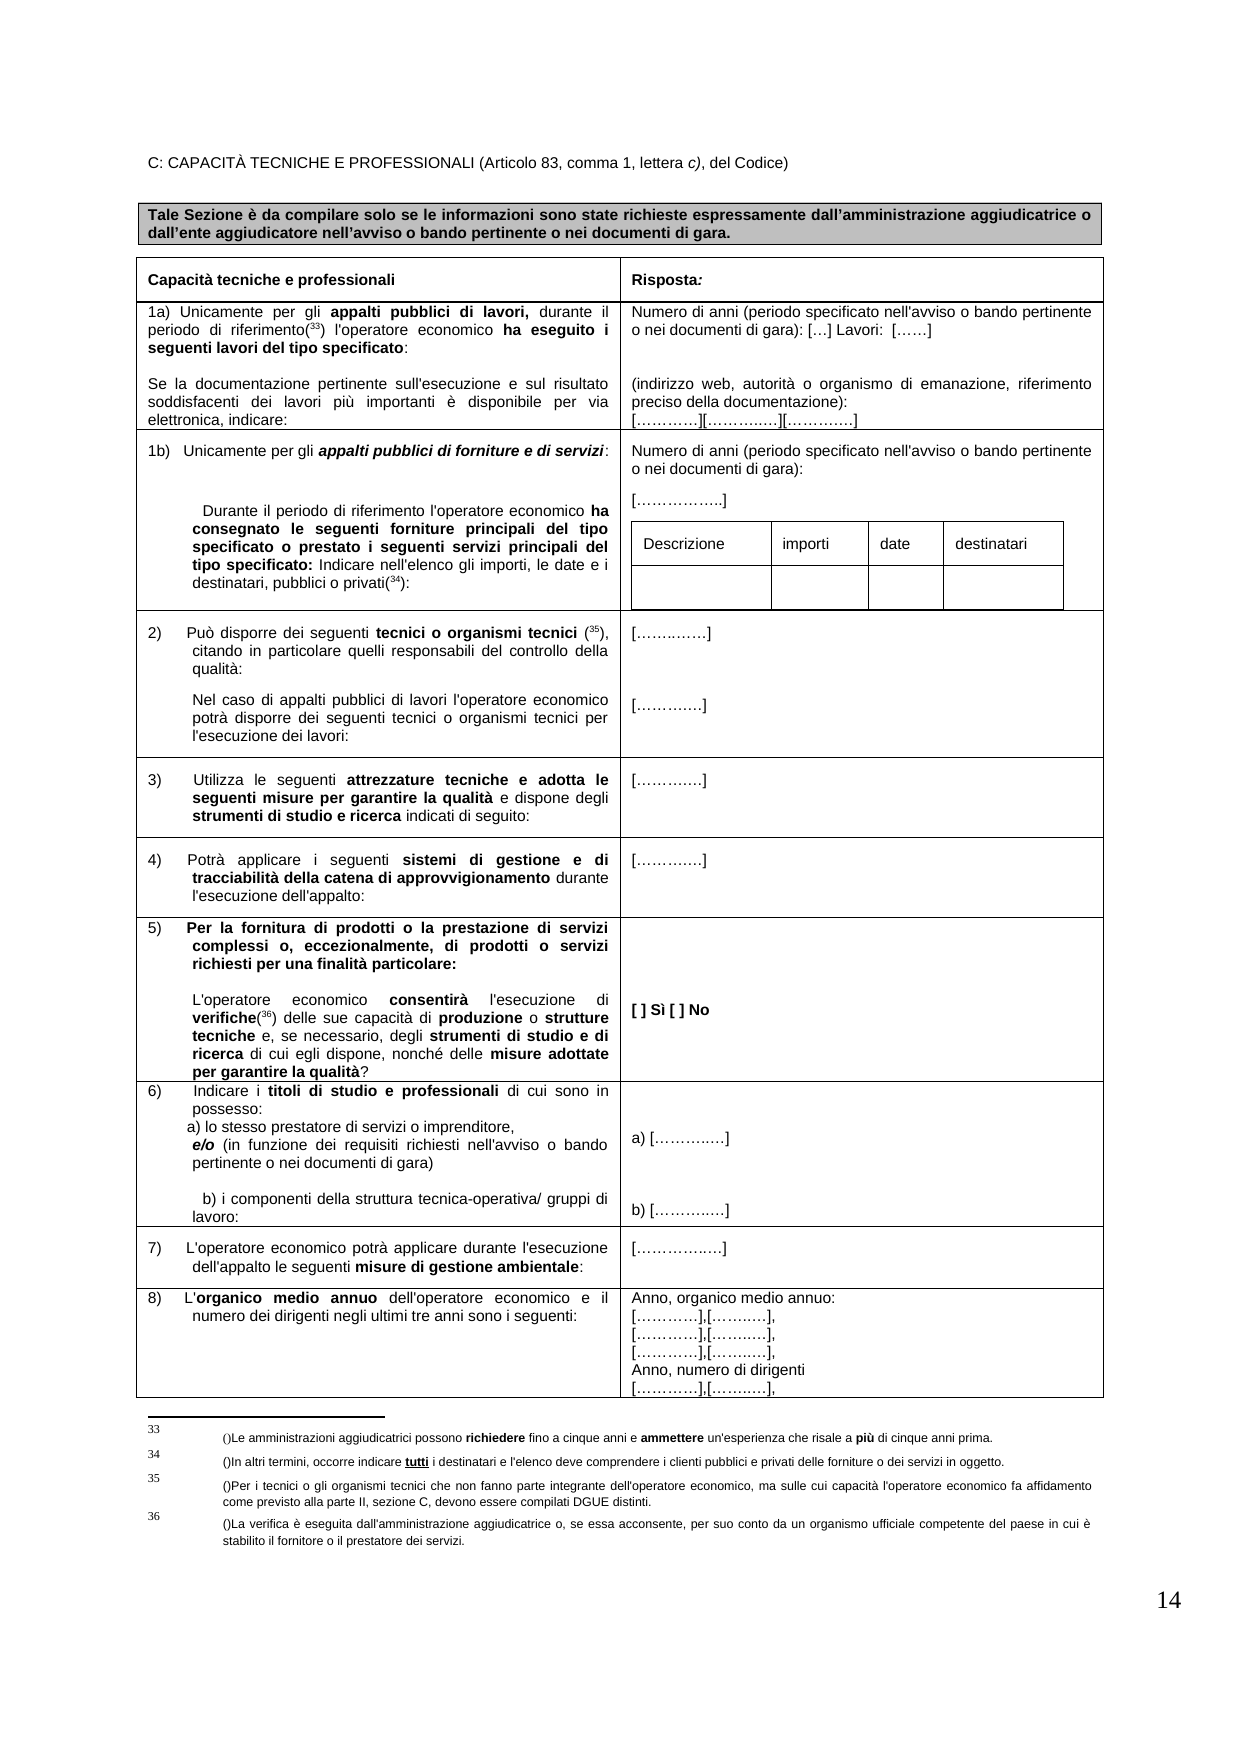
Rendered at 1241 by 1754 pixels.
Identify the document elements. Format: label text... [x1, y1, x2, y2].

table_cell 2) Può disporre dei seguenti tecnici o organismi tecnici (), citando in particolare quelli responsabili del controllo della qualità: Nel caso di appalti pubblici di lavori l'operatore economico potrà disporre dei seguenti tecnici o organismi tecnici per l'esecuzione dei lavori: [137, 611, 620, 757]
text Tale Sezione è da compilare solo se le informazioni sono state richieste espressamente dall’amministrazione aggiudicatrice o dall’ente aggiudicatore nell’avviso o bando pertinente o nei documenti di gara. [139, 204, 1101, 244]
table_cell 6) Indicare i titoli di studio e professionali di cui sono in possesso: a) lo stesso prestatore di servizi o imprenditore, e/o (in funzione dei requisiti richiesti nell'avviso o bando pertinente o nei documenti di gara) b) i componenti della struttura tecnica-operativa/ gruppi di lavoro: [137, 1082, 620, 1226]
table_cell [ ] Sì [ ] No [621, 918, 1103, 1081]
title C: Capacità tecniche e professionali (Articolo 83, comma 1, lettera c), del Codice) [148, 154, 1093, 172]
table_cell Numero di anni (periodo specificato nell'avviso o bando pertinente o nei documenti di gara): […] Lavori: [……] (indirizzo web, autorità o organismo di emanazione, riferimento preciso della documentazione): […………][………..…][……….…] [621, 303, 1103, 428]
table_cell Numero di anni (periodo specificato nell'avviso o bando pertinente o nei documenti di gara): [……………..] [621, 430, 1103, 610]
table_cell 3) Utilizza le seguenti attrezzature tecniche e adotta le seguenti misure per garantire la qualità e dispone degli strumenti di studio e ricerca indicati di seguito: [137, 758, 620, 837]
table_header Capacità tecniche e professionali [137, 258, 620, 301]
table_cell a) [………..…] b) [………..…] [621, 1082, 1103, 1226]
table_cell 4) Potrà applicare i seguenti sistemi di gestione e di tracciabilità della catena di approvvigionamento durante l'esecuzione dell'appalto: [137, 838, 620, 917]
table_cell [……….…] [621, 838, 1103, 917]
table_cell 1b) Unicamente per gli appalti pubblici di forniture e di servizi: Durante il periodo di riferimento l'operatore economico ha consegnato le seguenti forniture principali del tipo specificato o prestato i seguenti servizi principali del tipo specificato: Indicare nell'elenco gli importi, le date e i destinatari, pubblici o privati(): [137, 430, 620, 610]
table_header Risposta: [621, 258, 1103, 301]
table_cell […………..…] [621, 1227, 1103, 1288]
table_cell 1a) Unicamente per gli appalti pubblici di lavori, durante il periodo di riferimento() l'operatore economico ha eseguito i seguenti lavori del tipo specificato: Se la documentazione pertinente sull'esecuzione e sul risultato soddisfacenti dei lavori più importanti è disponibile per via elettronica, indicare: [137, 303, 620, 428]
table_cell 7) L'operatore economico potrà applicare durante l'esecuzione dell'appalto le seguenti misure di gestione ambientale: [137, 1227, 620, 1288]
table_cell 5) Per la fornitura di prodotti o la prestazione di servizi complessi o, eccezionalmente, di prodotti o servizi richiesti per una finalità particolare: L'operatore economico consentirà l'esecuzione di verifiche() delle sue capacità di produzione o strutture tecniche e, se necessario, degli strumenti di studio e di ricerca di cui egli dispone, nonché delle misure adottate per garantire la qualità? [137, 918, 620, 1081]
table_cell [137, 1289, 620, 1397]
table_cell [621, 1289, 1103, 1397]
table_cell [……..……] [……….…] [621, 611, 1103, 757]
table_cell [……….…] [621, 758, 1103, 837]
